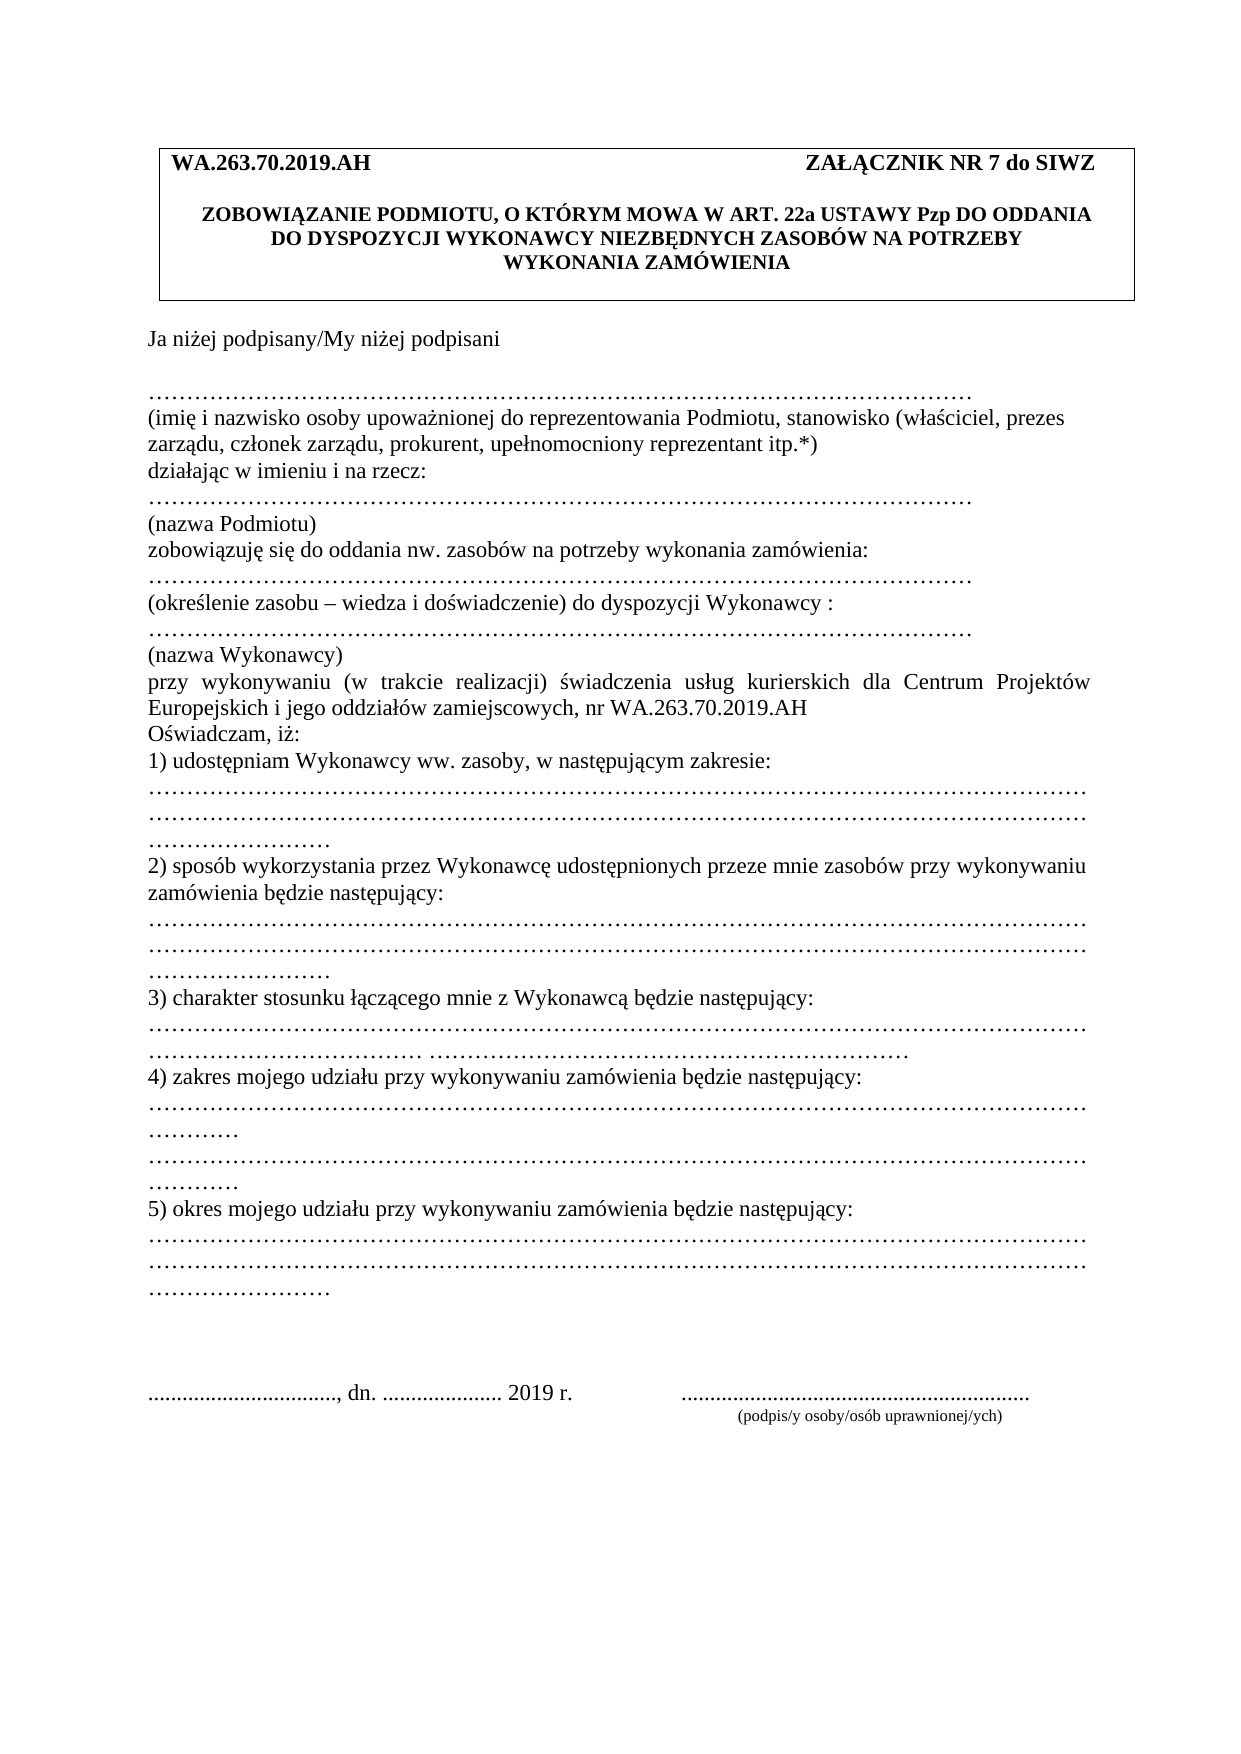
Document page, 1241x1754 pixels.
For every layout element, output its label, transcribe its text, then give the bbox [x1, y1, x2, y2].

text Oświadczam, iż: [148, 720, 1092, 747]
text działając w imieniu i na rzecz: ……………………………………………………………………………………………… [148, 457, 1092, 509]
text (nazwa Podmiotu) [148, 509, 1092, 536]
text Ja niżej podpisany/My niżej podpisani [148, 325, 1092, 351]
table_header WA.263.70.2019.AH ZAŁĄCZNIK NR 7 do SIWZ [160, 149, 1134, 201]
table_cell ZOBOWIĄZANIE PODMIOTU, O KTÓRYM MOWA W ART. 22a USTAWY Pzp DO ODDANIA DO DYSPOZYCJI WYKONAWCY NIEZBĘDNYCH ZASOBÓW NA POTRZEBY WYKONANIA ZAMÓWIENIA [160, 201, 1134, 300]
text (podpis/y osoby/osób uprawnionej/ych) [738, 1406, 1092, 1425]
text (określenie zasobu – wiedza i doświadczenie) do dyspozycji Wykonawcy : ……………………………………………………………………………………………… [148, 589, 1092, 641]
text 1) udostępniam Wykonawcy ww. zasoby, w następującym zakresie: ……………………………………………………………………………………………………………………………………………………………………………………………………………………………………………… [148, 747, 1092, 852]
text 3) charakter stosunku łączącego mnie z Wykonawcą będzie następujący: …………………………………………………………………………………………………………………………………………… ……………………………………………………… [148, 984, 1092, 1063]
text 2) sposób wykorzystania przez Wykonawcę udostępnionych przeze mnie zasobów przy wykonywaniu zamówienia będzie następujący: ……………………………………………………………………………………………………………………………………………………………………………………………………………………………………………… [148, 852, 1092, 984]
text przy wykonywaniu (w trakcie realizacji) świadczenia usług kurierskich dla Centrum Projektów Europejskich i jego oddziałów zamiejscowych, nr WA.263.70.2019.AH [148, 668, 1092, 720]
text 4) zakres mojego udziału przy wykonywaniu zamówienia będzie następujący: ……………………………………………………………………………………………………………………… ……………………………………………………………………………………………………………………… [148, 1063, 1092, 1195]
text zobowiązuję się do oddania nw. zasobów na potrzeby wykonania zamówienia: ……………………………………………………………………………………………… [148, 536, 1092, 589]
text ................................., dn. ..................... 2019 r. ............................................................. [148, 1379, 1092, 1406]
text 5) okres mojego udziału przy wykonywaniu zamówienia będzie następujący: ……………………………………………………………………………………………………………………………………………………………………………………………………………………………………………… [148, 1195, 1092, 1300]
text (nazwa Wykonawcy) [148, 641, 1092, 668]
text (imię i nazwisko osoby upoważnionej do reprezentowania Podmiotu, stanowisko (właściciel, prezes zarządu, członek zarządu, prokurent, upełnomocniony reprezentant itp.*) [148, 404, 1092, 457]
text ……………………………………………………………………………………………… [148, 378, 1092, 404]
